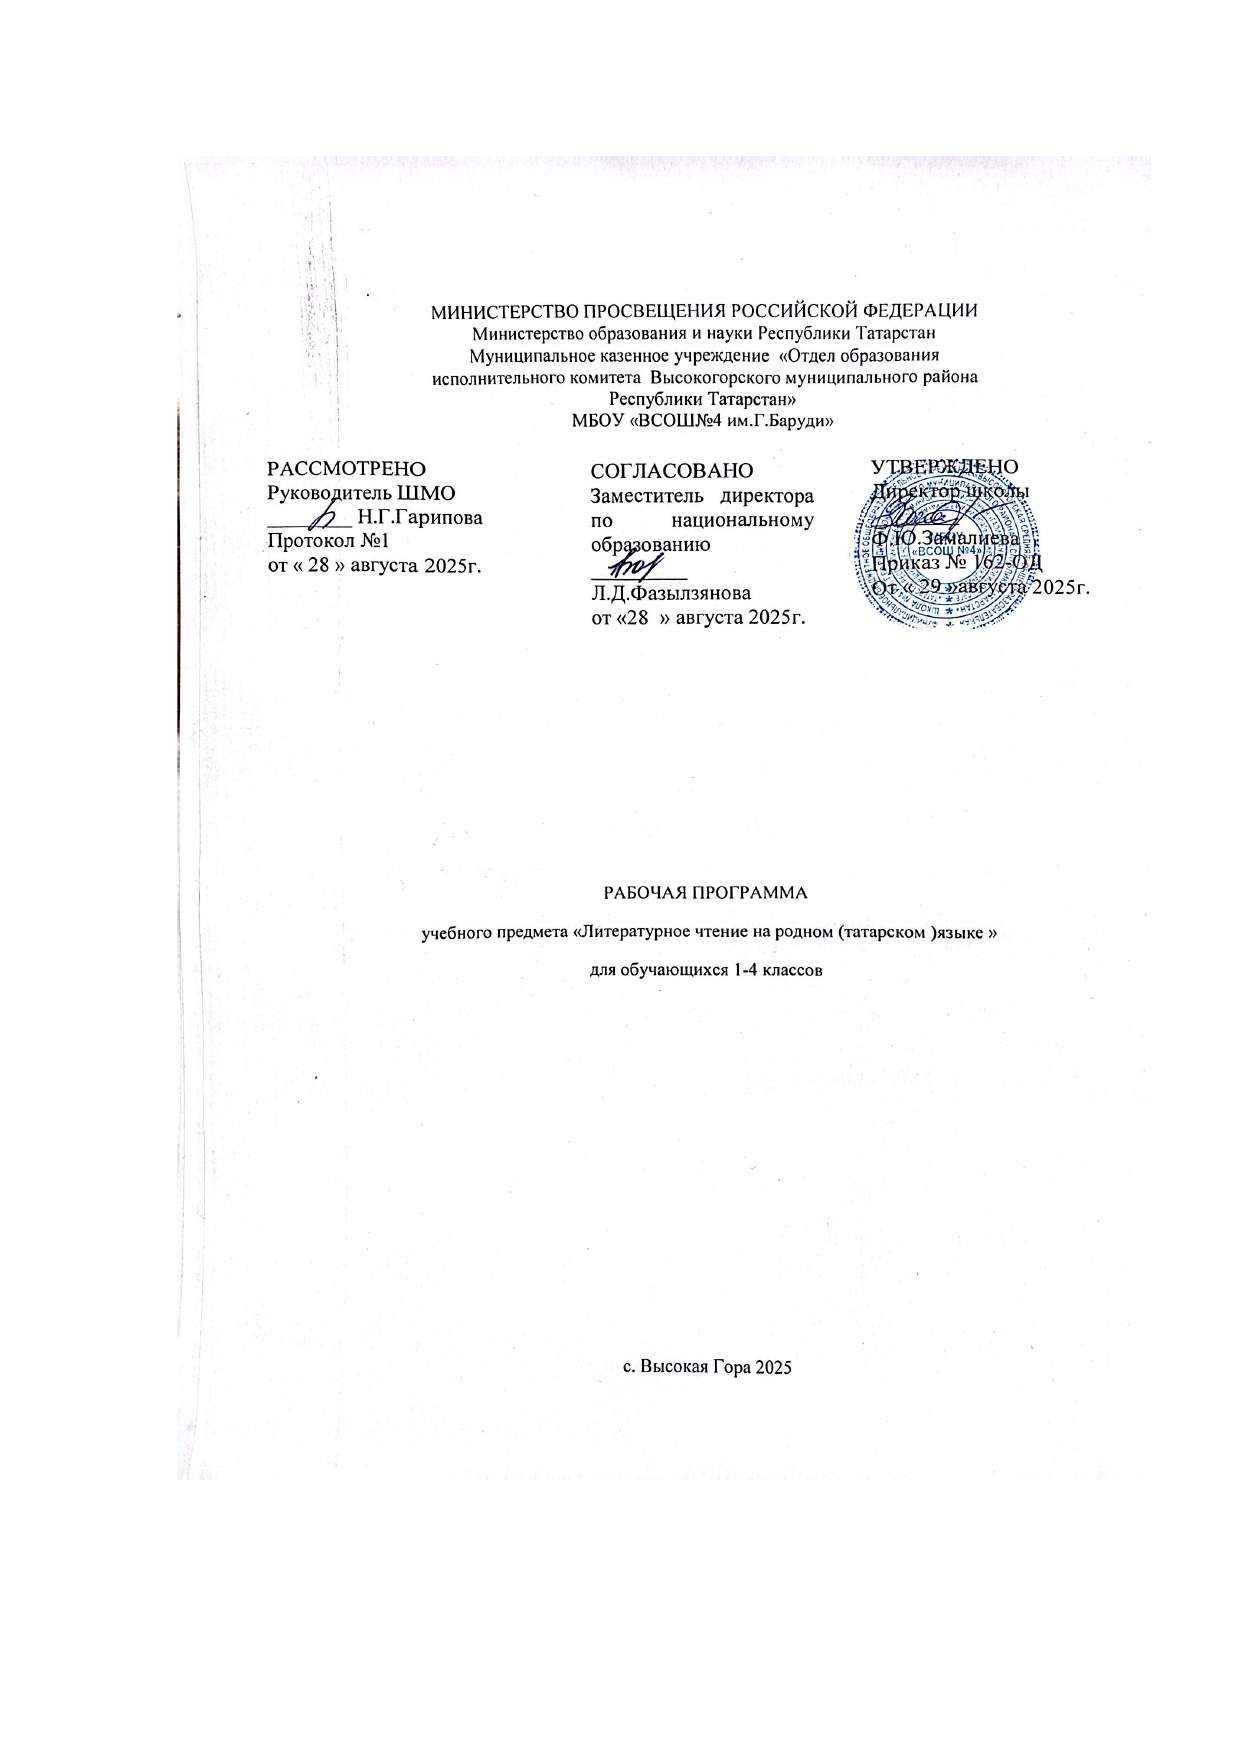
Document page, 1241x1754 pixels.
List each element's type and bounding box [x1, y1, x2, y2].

picture [177, 156, 1152, 1480]
